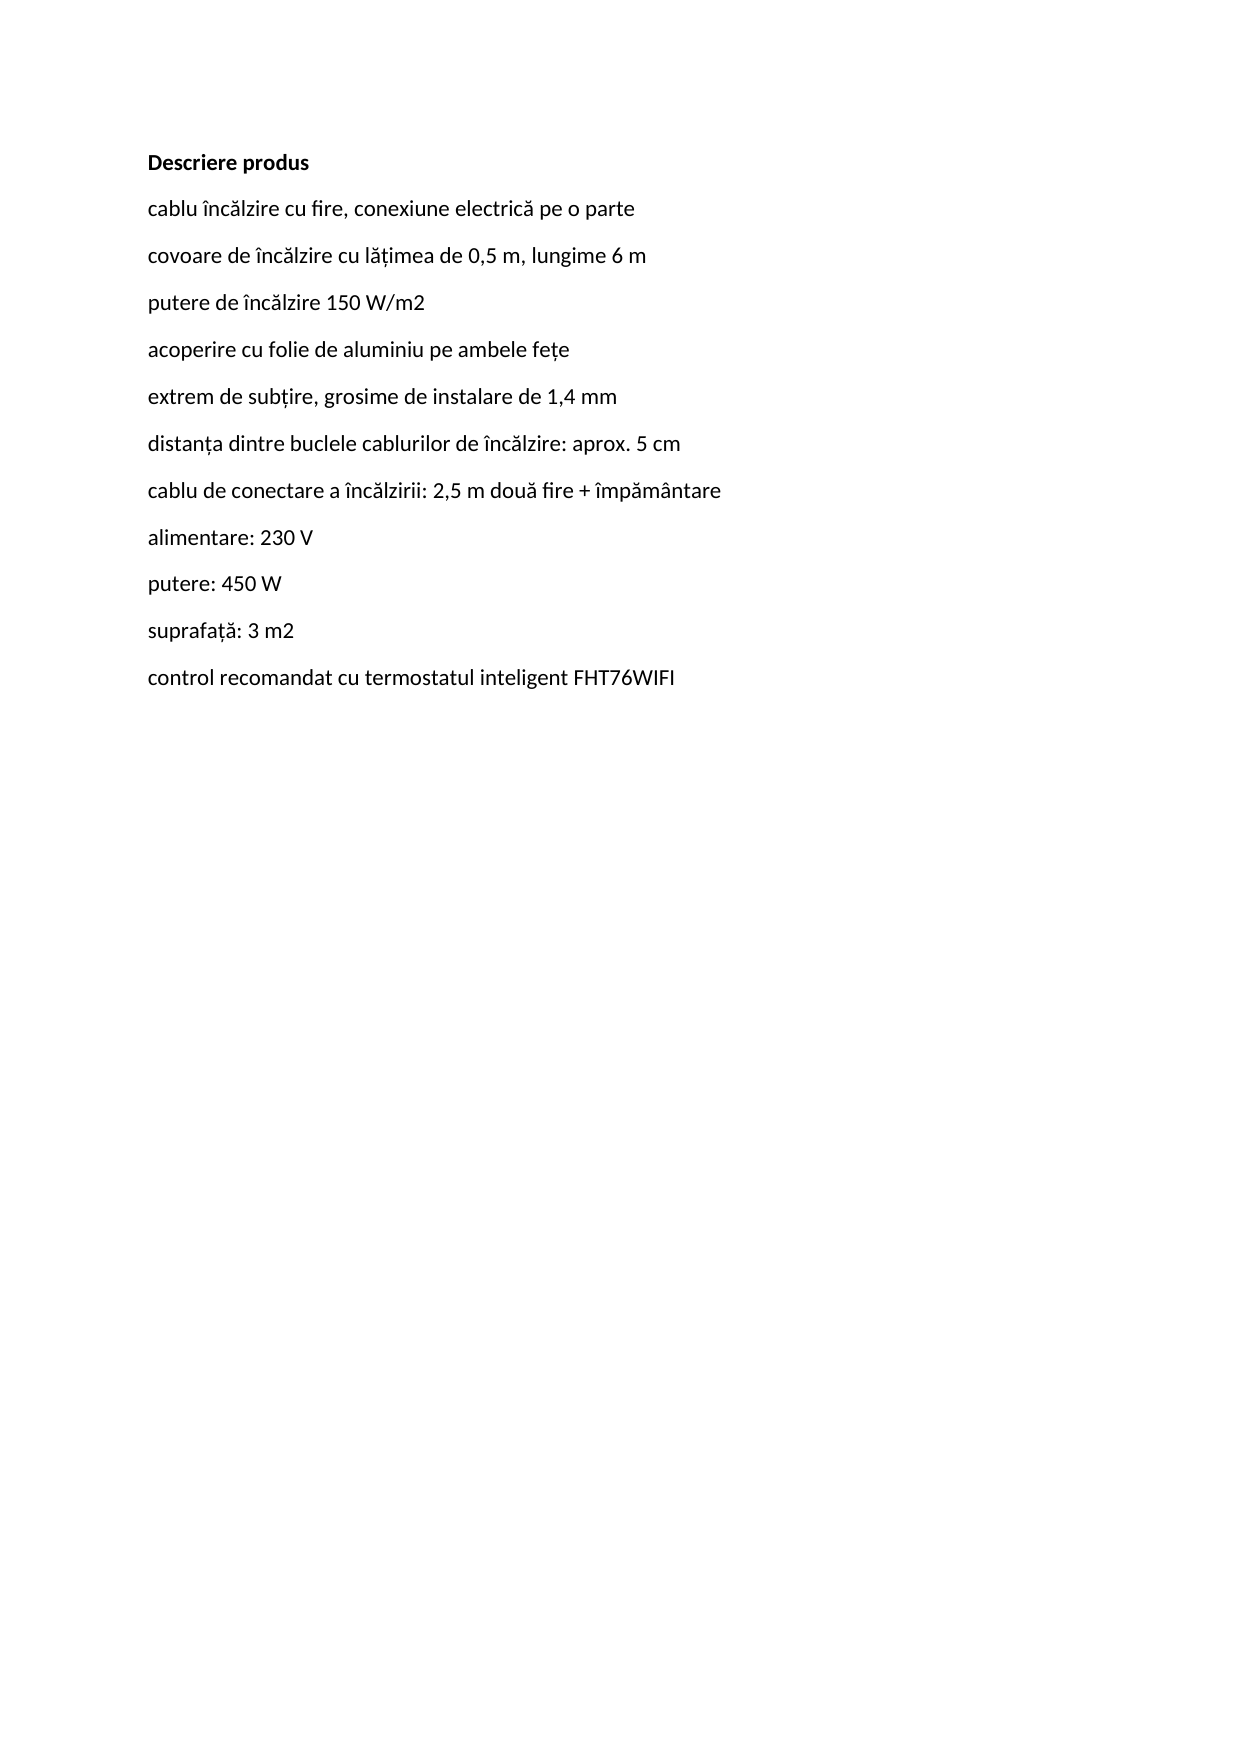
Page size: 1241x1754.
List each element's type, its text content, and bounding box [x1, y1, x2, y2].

text putere de încălzire 150 W/m2 [148, 288, 1093, 316]
text acoperire cu folie de aluminiu pe ambele fețe [148, 335, 1093, 363]
text suprafață: 3 m2 [148, 616, 1093, 644]
text alimentare: 230 V [148, 523, 1093, 551]
text control recomandat cu termostatul inteligent FHT76WIFI [148, 663, 1093, 691]
text covoare de încălzire cu lățimea de 0,5 m, lungime 6 m [148, 241, 1093, 269]
text extrem de subțire, grosime de instalare de 1,4 mm [148, 382, 1093, 410]
text putere: 450 W [148, 569, 1093, 597]
text Descriere produs [148, 148, 1093, 176]
text cablu de conectare a încălzirii: 2,5 m două fire + împământare [148, 476, 1093, 504]
text distanța dintre buclele cablurilor de încălzire: aprox. 5 cm [148, 429, 1093, 457]
text cablu încălzire cu fire, conexiune electrică pe o parte [148, 194, 1093, 222]
